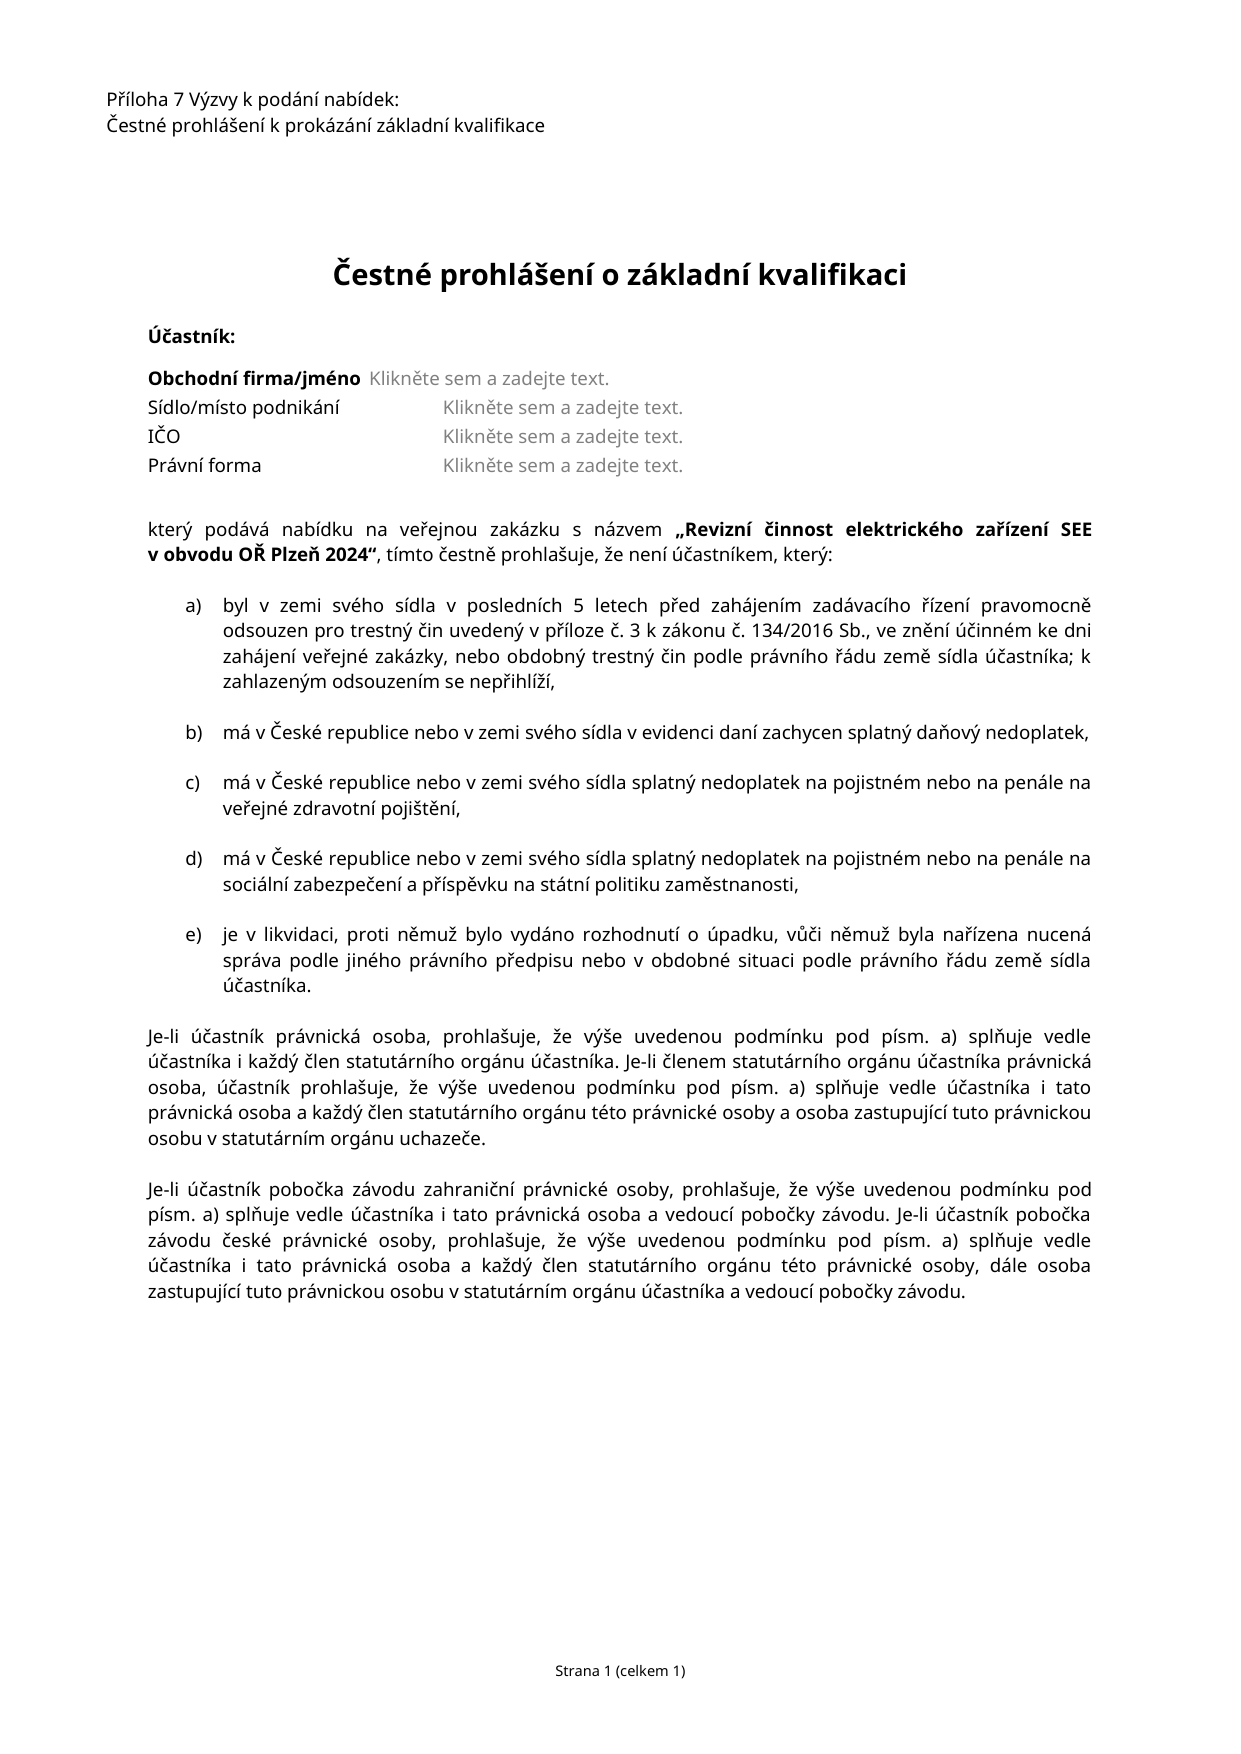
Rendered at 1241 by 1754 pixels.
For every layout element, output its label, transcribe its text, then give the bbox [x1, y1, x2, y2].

list byl v zemi svého sídla v posledních 5 letech před zahájením zadávacího řízení pravomocně odsouzen pro trestný čin uvedený v příloze č. 3 k zákonu č. 134/2016 Sb., ve znění účinném ke dni zahájení veřejné zakázky, nebo obdobný trestný čin podle právního řádu země sídla účastníka; k zahlazeným odsouzením se nepřihlíží, [185, 592, 1093, 694]
text Obchodní firma/jméno [148, 362, 1093, 391]
text Je-li účastník pobočka závodu zahraniční právnické osoby, prohlašuje, že výše uvedenou podmínku pod písm. a) splňuje vedle účastníka i tato právnická osoba a vedoucí pobočky závodu. Je-li účastník pobočka závodu české právnické osoby, prohlašuje, že výše uvedenou podmínku pod písm. a) splňuje vedle účastníka i tato právnická osoba a každý člen statutárního orgánu této právnické osoby, dále osoba zastupující tuto právnickou osobu v statutárním orgánu účastníka a vedoucí pobočky závodu. [148, 1176, 1093, 1304]
list má v České republice nebo v zemi svého sídla splatný nedoplatek na pojistném nebo na penále na sociální zabezpečení a příspěvku na státní politiku zaměstnanosti, [185, 846, 1093, 897]
list má v České republice nebo v zemi svého sídla splatný nedoplatek na pojistném nebo na penále na veřejné zdravotní pojištění, [185, 769, 1093, 821]
title Čestné prohlášení o základní kvalifikaci [148, 254, 1093, 293]
text IČO [148, 420, 1093, 449]
text Sídlo/místo podnikání [148, 391, 1093, 420]
text Právní forma [148, 449, 1093, 478]
text který podává nabídku na veřejnou zakázku s názvem „Revizní činnost elektrického zařízení SEE v obvodu OŘ Plzeň 2024“, tímto čestně prohlašuje, že není účastníkem, který: [148, 516, 1093, 567]
list má v České republice nebo v zemi svého sídla v evidenci daní zachycen splatný daňový nedoplatek, [185, 719, 1093, 744]
text Je-li účastník právnická osoba, prohlašuje, že výše uvedenou podmínku pod písm. a) splňuje vedle účastníka i každý člen statutárního orgánu účastníka. Je-li členem statutárního orgánu účastníka právnická osoba, účastník prohlašuje, že výše uvedenou podmínku pod písm. a) splňuje vedle účastníka i tato právnická osoba a každý člen statutárního orgánu této právnické osoby a osoba zastupující tuto právnickou osobu v statutárním orgánu uchazeče. [148, 1023, 1093, 1151]
text Účastník: [148, 318, 1093, 349]
list je v likvidaci, proti němuž bylo vydáno rozhodnutí o úpadku, vůči němuž byla nařízena nucená správa podle jiného právního předpisu nebo v obdobné situaci podle právního řádu země sídla účastníka. [185, 922, 1093, 998]
